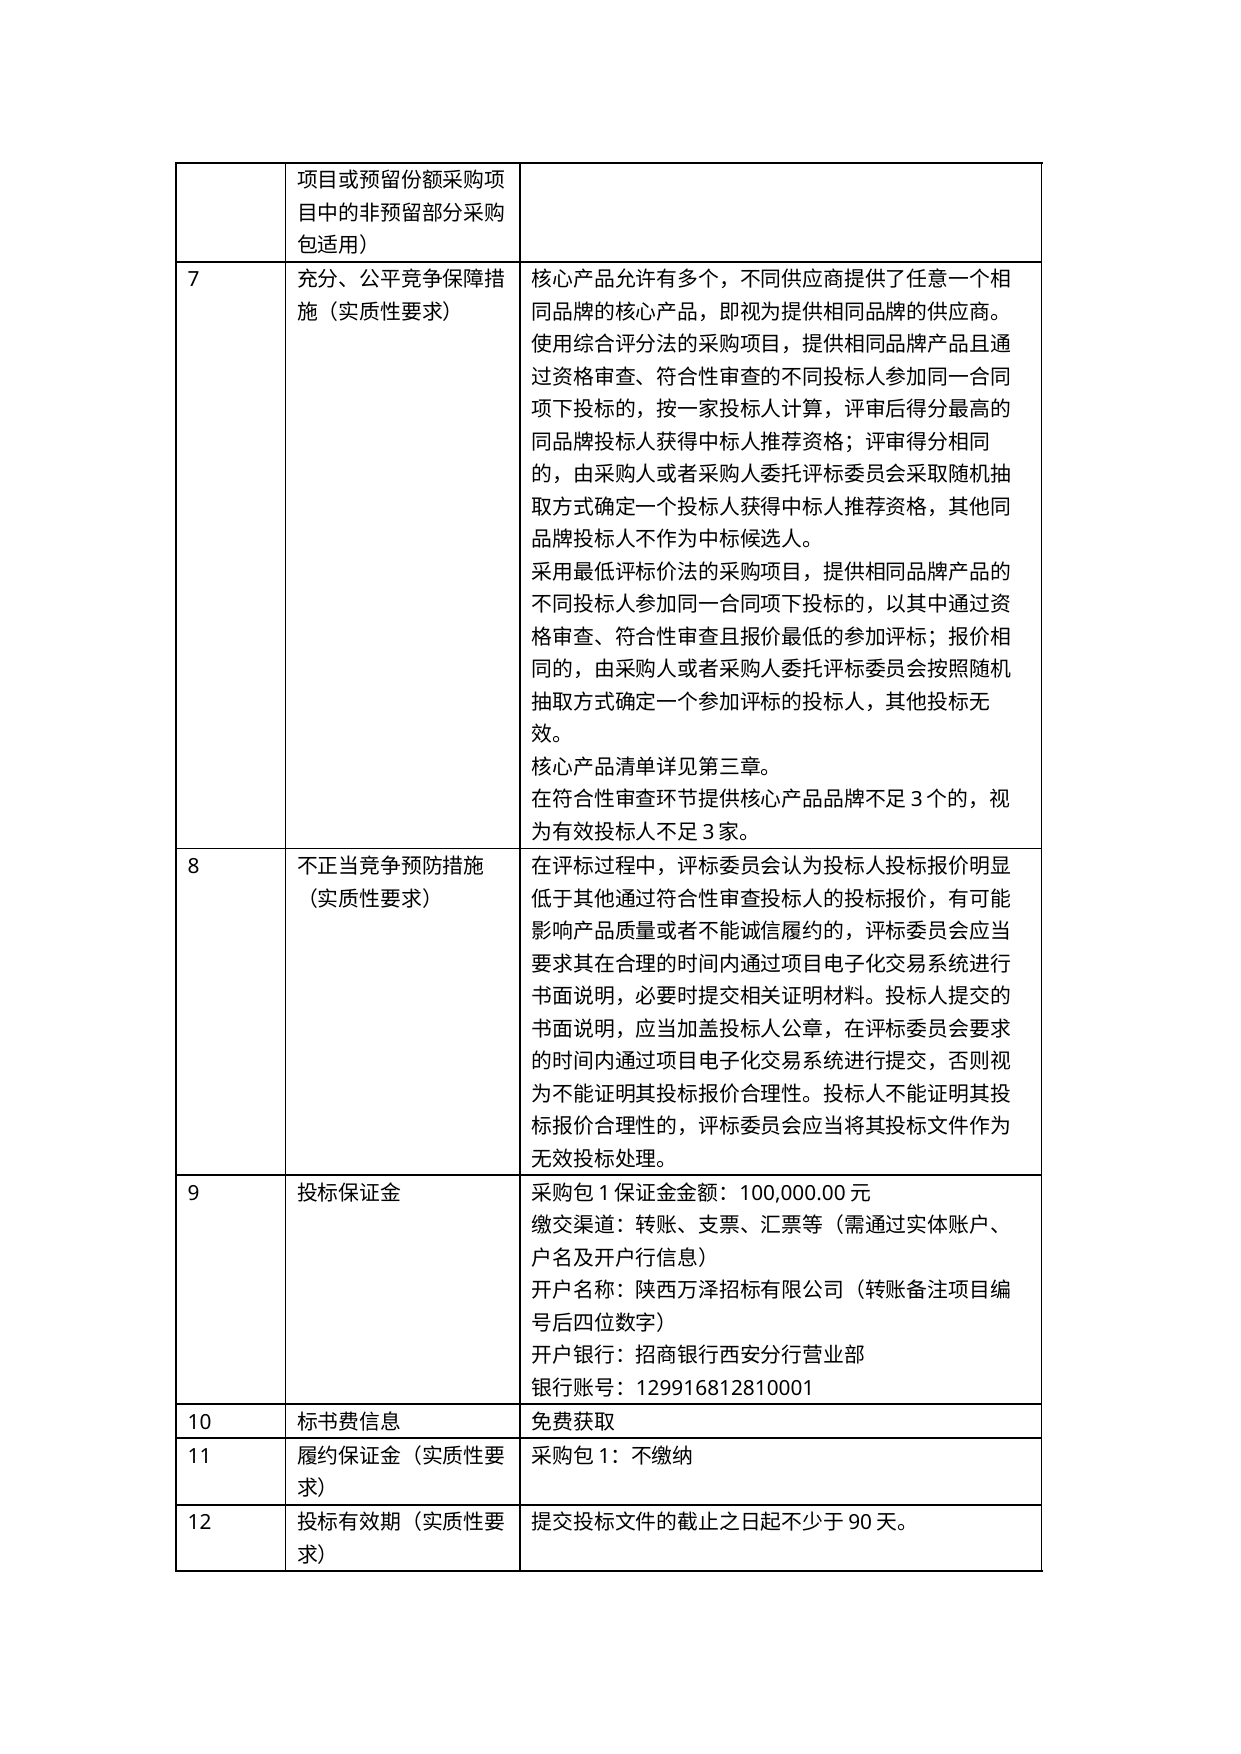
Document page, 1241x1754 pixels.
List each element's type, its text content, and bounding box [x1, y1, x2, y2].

table_cell 7 [177, 263, 285, 848]
table_cell 充分、公平竞争保障措施（实质性要求） [286, 263, 519, 848]
table_cell 10 [177, 1405, 285, 1437]
table_cell 不正当竞争预防措施（实质性要求） [286, 849, 519, 1174]
table_cell 免费获取 [521, 1405, 1041, 1437]
table_cell 标书费信息 [286, 1405, 519, 1437]
table_cell 提交投标文件的截止之日起不少于90天。 [521, 1506, 1041, 1570]
table_cell 投标保证金 [286, 1176, 519, 1403]
table_cell 采购包1保证金金额：100,000.00元 缴交渠道：转账、支票、汇票等（需通过实体账户、户名及开户行信息） 开户名称：陕西万泽招标有限公司（转账备注项目编号后四位数字） 开户银行：招商银行西安分行营业部 银行账号：129916812810001 [521, 1176, 1041, 1403]
table_cell 采购包1：不缴纳 [521, 1439, 1041, 1504]
table_cell 8 [177, 849, 285, 1174]
table_cell 9 [177, 1176, 285, 1403]
table_cell 核心产品允许有多个，不同供应商提供了任意一个相同品牌的核心产品，即视为提供相同品牌的供应商。 使用综合评分法的采购项目，提供相同品牌产品且通过资格审查、符合性审查的不同投标人参加同一合同项下投标的，按一家投标人计算，评审后得分最高的同品牌投标人获得中标人推荐资格；评审得分相同的，由采购人或者采购人委托评标委员会采取随机抽取方式确定一个投标人获得中标人推荐资格，其他同品牌投标人不作为中标候选人。 采用最低评标价法的采购项目，提供相同品牌产品的不同投标人参加同一合同项下投标的，以其中通过资格审查、符合性审查且报价最低的参加评标；报价相同的，由采购人或者采购人委托评标委员会按照随机抽取方式确定一个参加评标的投标人，其他投标无效。 核心产品清单详见第三章。 在符合性审查环节提供核心产品品牌不足3个的，视为有效投标人不足3家。 [521, 263, 1041, 848]
table_cell 投标有效期（实质性要求） [286, 1506, 519, 1570]
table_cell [521, 164, 1041, 261]
table_cell 在评标过程中，评标委员会认为投标人投标报价明显低于其他通过符合性审查投标人的投标报价，有可能影响产品质量或者不能诚信履约的，评标委员会应当要求其在合理的时间内通过项目电子化交易系统进行书面说明，必要时提交相关证明材料。投标人提交的书面说明，应当加盖投标人公章，在评标委员会要求的时间内通过项目电子化交易系统进行提交，否则视为不能证明其投标报价合理性。投标人不能证明其投标报价合理性的，评标委员会应当将其投标文件作为无效投标处理。 [521, 849, 1041, 1174]
table_cell 11 [177, 1439, 285, 1504]
table_cell 履约保证金（实质性要求） [286, 1439, 519, 1504]
table_cell 6 [177, 164, 285, 261]
table_cell 12 [177, 1506, 285, 1570]
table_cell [286, 164, 519, 261]
